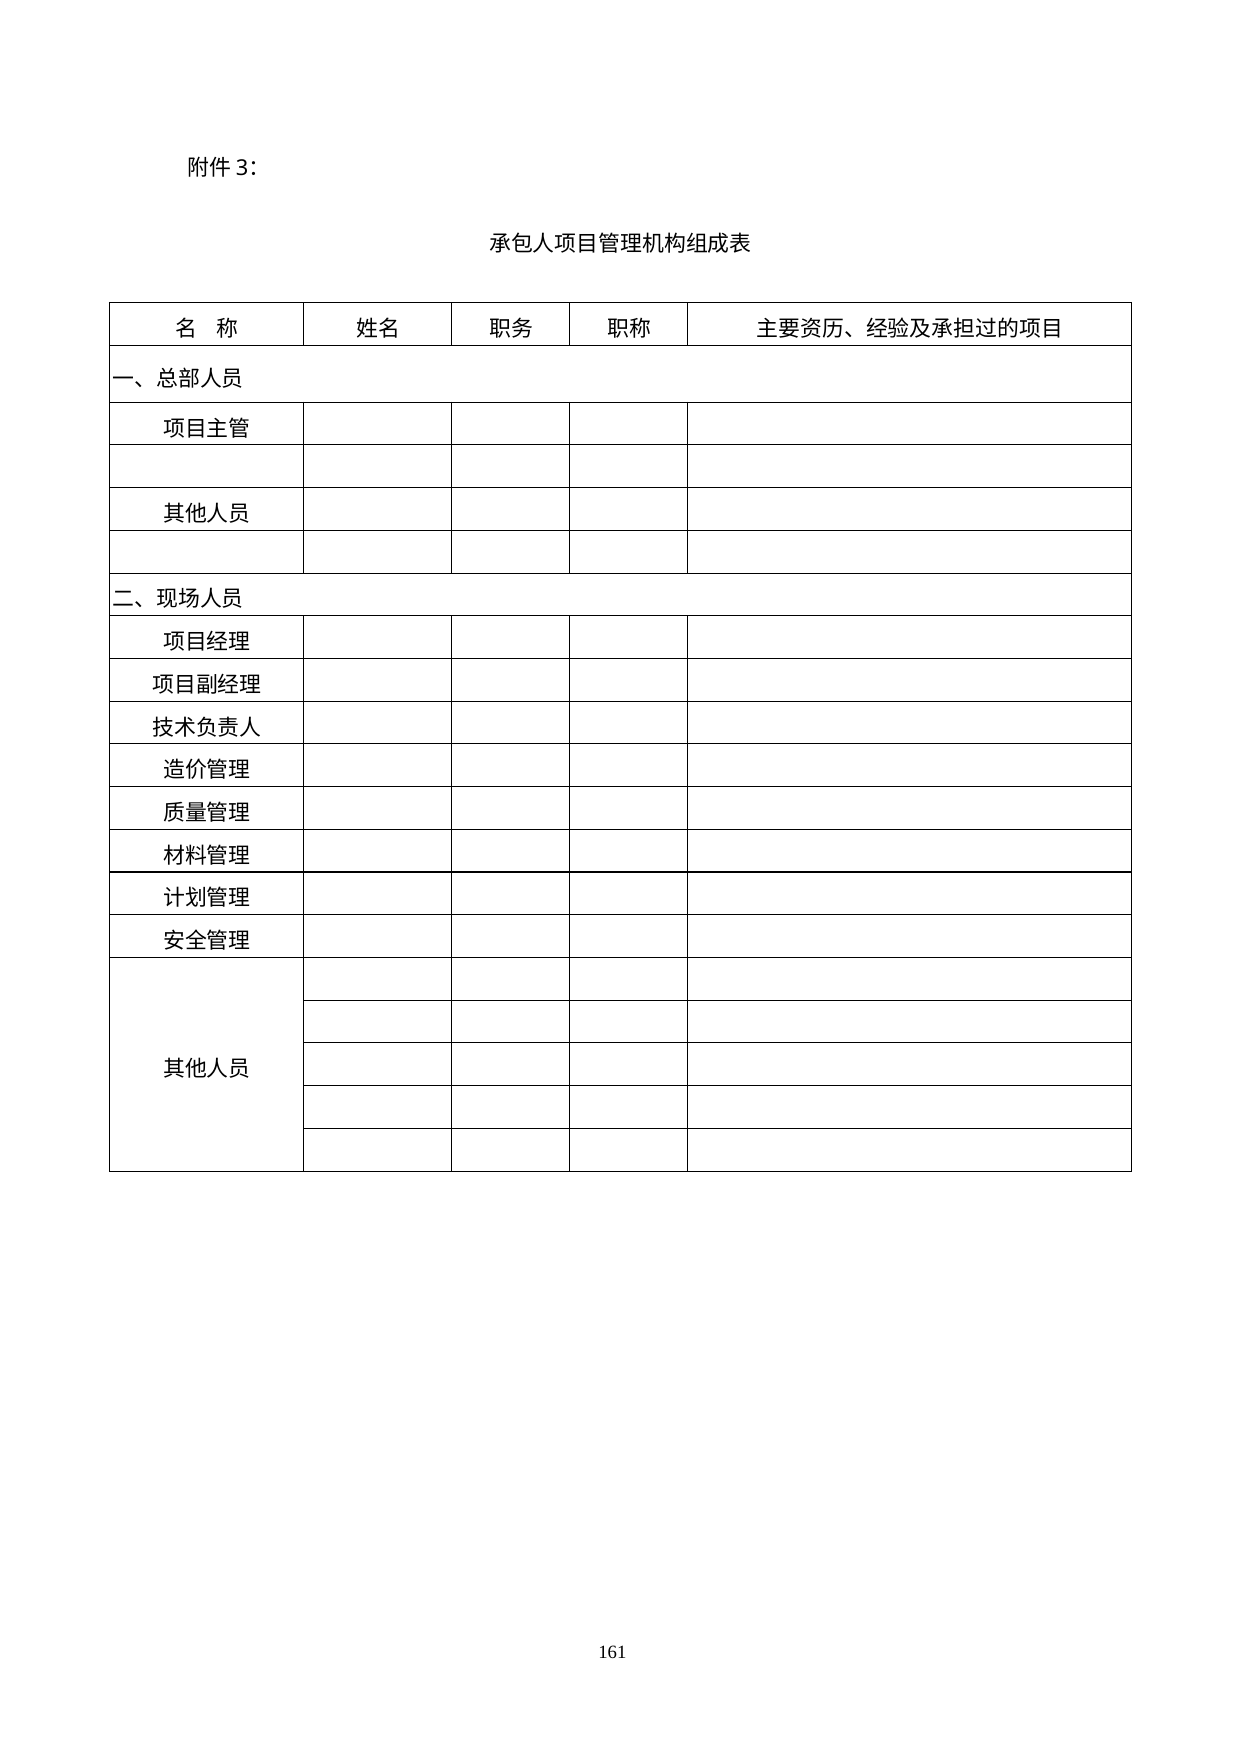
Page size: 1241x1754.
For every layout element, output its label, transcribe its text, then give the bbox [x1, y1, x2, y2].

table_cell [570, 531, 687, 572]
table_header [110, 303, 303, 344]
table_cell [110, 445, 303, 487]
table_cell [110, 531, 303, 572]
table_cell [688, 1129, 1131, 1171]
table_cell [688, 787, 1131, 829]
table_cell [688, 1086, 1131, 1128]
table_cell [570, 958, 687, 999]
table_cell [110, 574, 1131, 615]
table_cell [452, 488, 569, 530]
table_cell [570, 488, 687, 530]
text 承包人项目管理机构组成表 [187, 226, 1053, 258]
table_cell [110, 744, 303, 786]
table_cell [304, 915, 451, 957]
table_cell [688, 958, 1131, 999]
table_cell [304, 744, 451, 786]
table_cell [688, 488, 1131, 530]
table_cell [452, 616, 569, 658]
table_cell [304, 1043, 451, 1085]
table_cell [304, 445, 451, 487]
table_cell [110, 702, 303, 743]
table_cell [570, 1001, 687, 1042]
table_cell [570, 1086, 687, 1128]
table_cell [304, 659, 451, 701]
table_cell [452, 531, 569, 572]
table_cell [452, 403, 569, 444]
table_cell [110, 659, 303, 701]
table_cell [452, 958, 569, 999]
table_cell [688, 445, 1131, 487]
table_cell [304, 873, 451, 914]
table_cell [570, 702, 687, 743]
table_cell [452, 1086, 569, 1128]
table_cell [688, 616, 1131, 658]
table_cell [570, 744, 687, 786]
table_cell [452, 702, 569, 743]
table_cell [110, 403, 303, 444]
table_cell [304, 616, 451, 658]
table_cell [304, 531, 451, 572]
text 附件3： [187, 150, 1053, 182]
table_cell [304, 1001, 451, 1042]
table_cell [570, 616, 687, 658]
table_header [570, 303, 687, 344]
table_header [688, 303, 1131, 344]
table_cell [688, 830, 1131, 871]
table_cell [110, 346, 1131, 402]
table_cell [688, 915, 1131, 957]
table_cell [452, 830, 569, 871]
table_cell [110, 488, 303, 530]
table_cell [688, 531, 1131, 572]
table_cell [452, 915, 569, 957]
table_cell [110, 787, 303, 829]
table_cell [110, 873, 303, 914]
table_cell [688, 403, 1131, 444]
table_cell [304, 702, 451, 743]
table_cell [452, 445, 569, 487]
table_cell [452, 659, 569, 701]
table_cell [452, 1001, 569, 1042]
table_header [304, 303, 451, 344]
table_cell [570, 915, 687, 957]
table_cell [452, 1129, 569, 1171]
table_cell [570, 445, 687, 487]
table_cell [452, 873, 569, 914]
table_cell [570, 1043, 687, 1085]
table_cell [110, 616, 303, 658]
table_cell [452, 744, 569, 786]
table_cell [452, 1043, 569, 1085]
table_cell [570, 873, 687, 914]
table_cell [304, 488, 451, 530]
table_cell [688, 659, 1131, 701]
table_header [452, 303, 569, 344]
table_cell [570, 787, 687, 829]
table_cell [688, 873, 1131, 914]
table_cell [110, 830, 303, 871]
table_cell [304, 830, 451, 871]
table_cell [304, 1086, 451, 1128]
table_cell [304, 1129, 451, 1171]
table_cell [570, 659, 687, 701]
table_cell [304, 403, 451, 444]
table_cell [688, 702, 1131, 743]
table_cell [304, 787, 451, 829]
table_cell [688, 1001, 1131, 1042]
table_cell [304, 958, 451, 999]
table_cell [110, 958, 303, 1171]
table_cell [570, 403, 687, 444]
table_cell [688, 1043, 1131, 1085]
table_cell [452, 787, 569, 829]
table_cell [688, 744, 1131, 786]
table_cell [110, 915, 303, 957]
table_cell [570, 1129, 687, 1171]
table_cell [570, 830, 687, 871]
